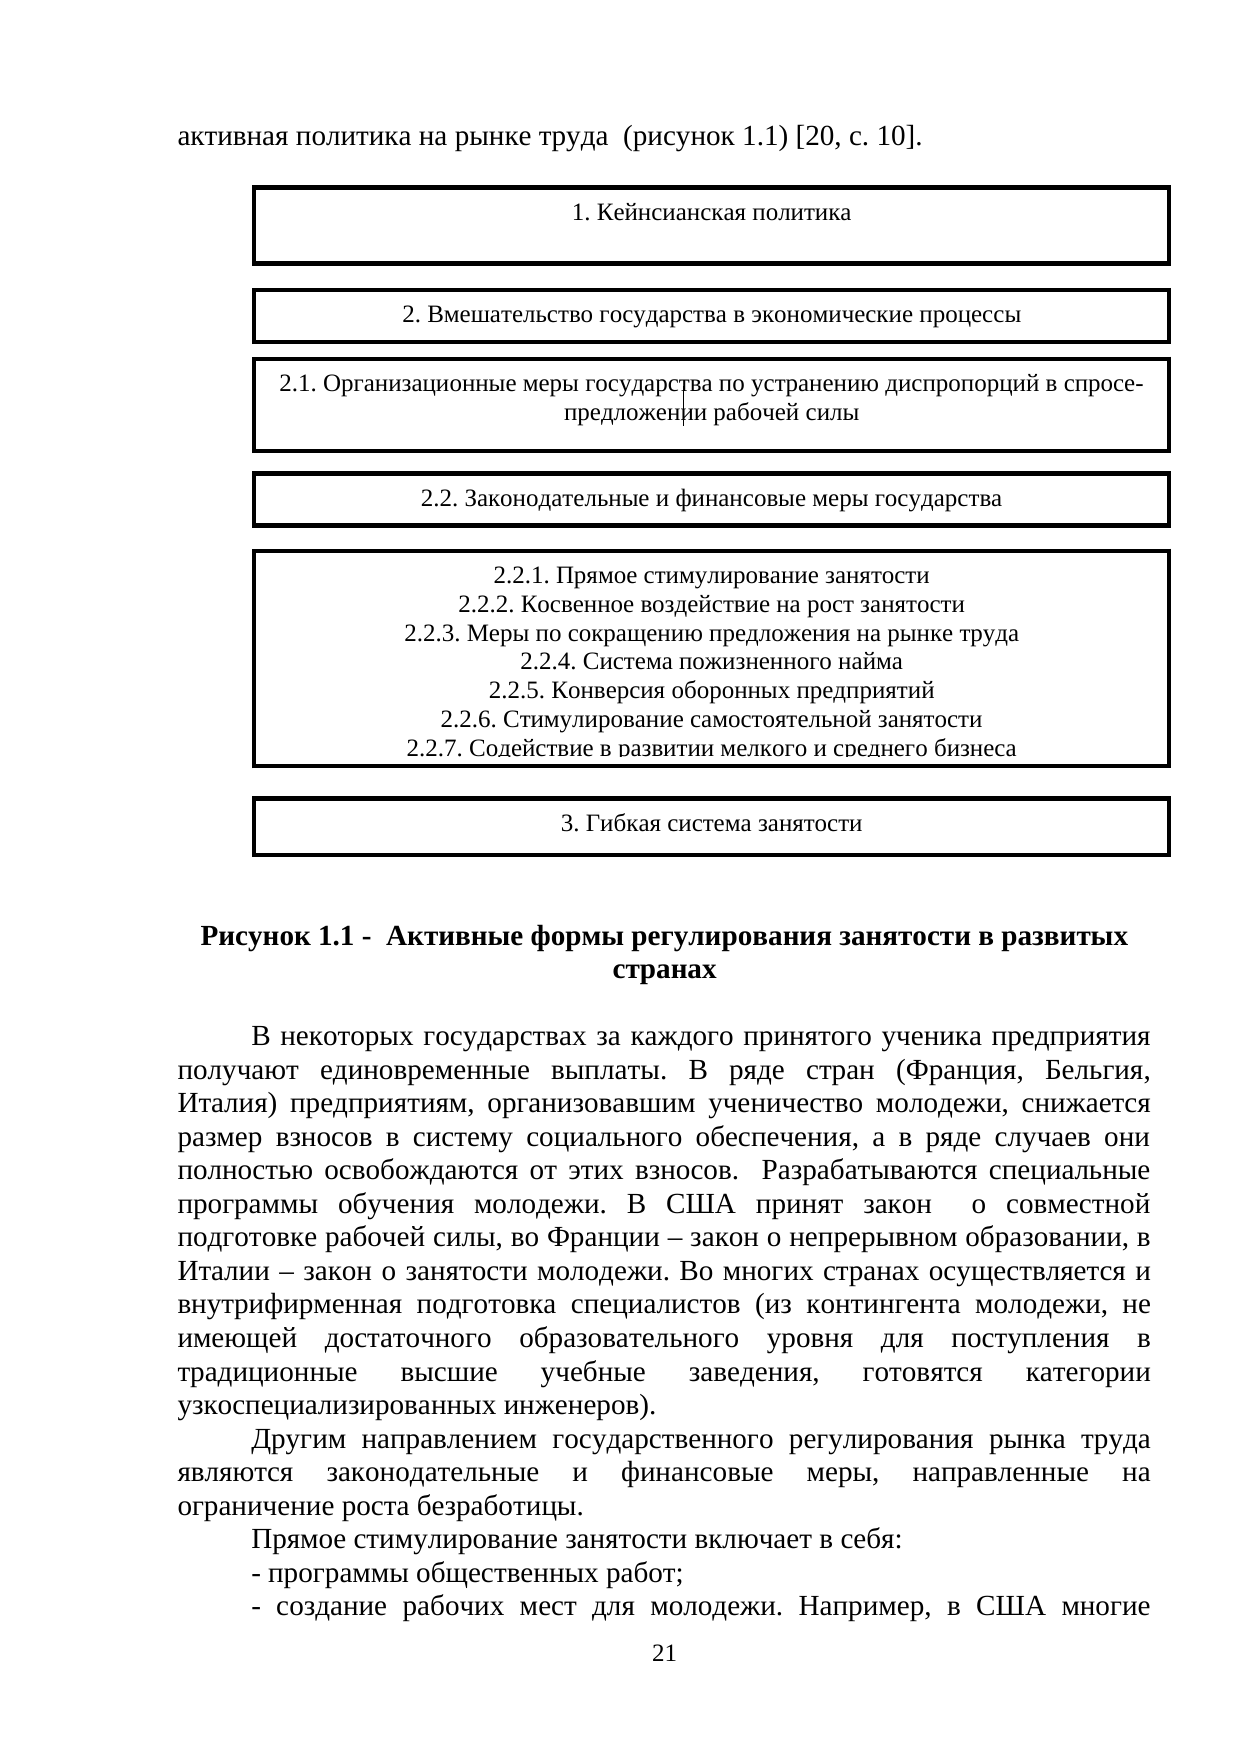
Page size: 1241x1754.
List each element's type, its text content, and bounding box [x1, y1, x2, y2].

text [177, 118, 1152, 152]
text Прямое стимулирование занятости включает в себя: [177, 1521, 1152, 1555]
text Рисунок 1.1 - Активные формы регулирования занятости в развитых странах [177, 918, 1152, 985]
text - программы общественных работ; [177, 1555, 1152, 1588]
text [177, 1588, 1152, 1622]
text В некоторых государствах за каждого принятого ученика предприятия получают единовременные выплаты. В ряде стран (Франция, Бельгия, Италия) предприятиям, организовавшим ученичество молодежи, снижается размер взносов в систему социального обеспечения, а в ряде случаев они полностью освобождаются от этих взносов. Разрабатываются специальные программы обучения молодежи. В США принят закон о совместной подготовке рабочей силы, во Франции – закон о непрерывном образовании, в Италии – закон о занятости молодежи. Во многих странах осуществляется и внутрифирменная подготовка специалистов (из контингента молодежи, не имеющей достаточного образовательного уровня для поступления в традиционные высшие учебные заведения, готовятся категории узкоспециализированных инженеров). [177, 1018, 1152, 1421]
text Другим направлением государственного регулирования рынка труда являются законодательные и финансовые меры, направленные на ограничение роста безработицы. [177, 1421, 1152, 1521]
